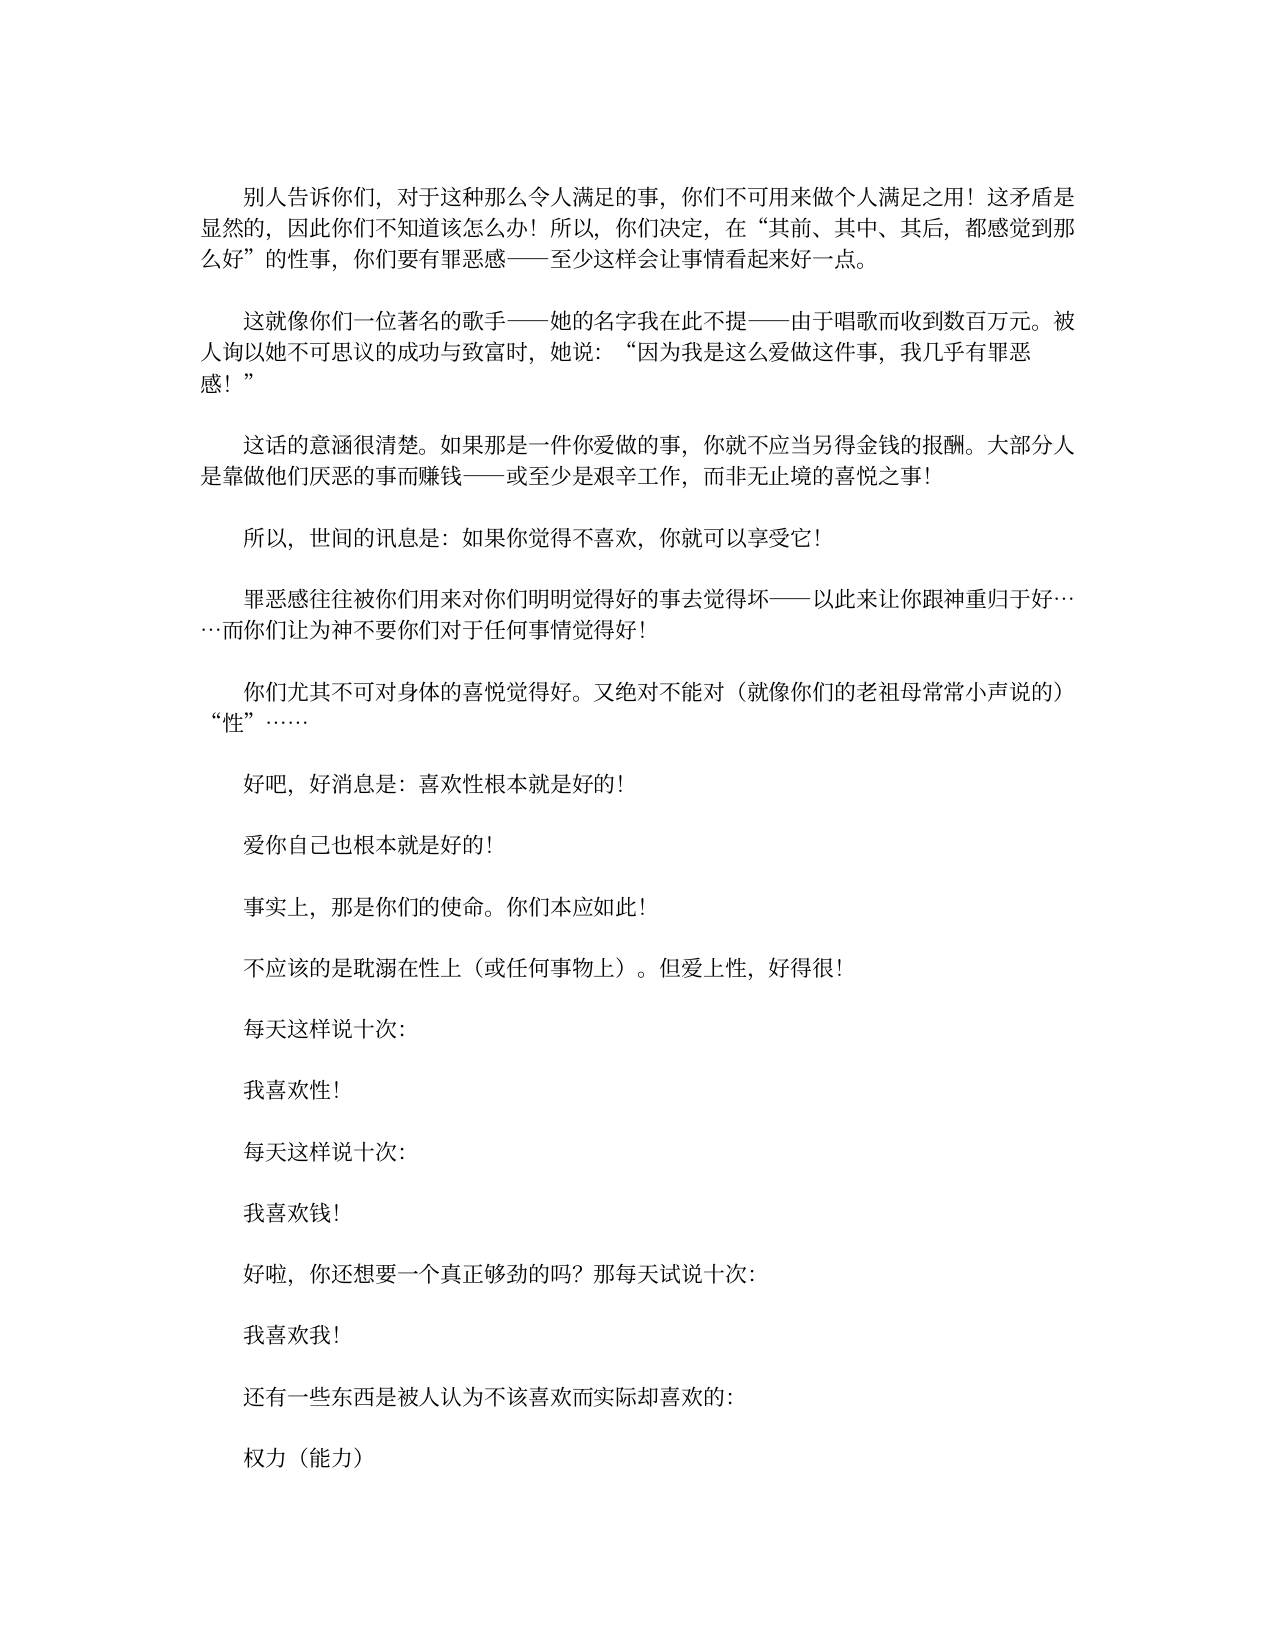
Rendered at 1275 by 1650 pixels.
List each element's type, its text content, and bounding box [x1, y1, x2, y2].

text 这就像你们一位著名的歌手——她的名字我在此不提——由于唱歌而收到数百万元。被人询以她不可思议的成功与致富时，她说：“因为我是这么爱做这件事，我几乎有罪恶感！” [200, 304, 1075, 398]
text 好啦，你还想要一个真正够劲的吗？那每天试说十次： [200, 1257, 1075, 1289]
text 罪恶感往往被你们用来对你们明明觉得好的事去觉得坏——以此来让你跟神重归于好……而你们让为神不要你们对于任何事情觉得好！ [200, 582, 1075, 645]
text 爱你自己也根本就是好的！ [200, 829, 1075, 860]
text 还有一些东西是被人认为不该喜欢而实际却喜欢的： [200, 1380, 1075, 1411]
text 好吧，好消息是：喜欢性根本就是好的！ [200, 767, 1075, 799]
text 事实上，那是你们的使命。你们本应如此！ [200, 890, 1075, 921]
text 你们尤其不可对身体的喜悦觉得好。又绝对不能对（就像你们的老祖母常常小声说的）“性”…… [200, 675, 1075, 738]
text 我喜欢钱！ [200, 1196, 1075, 1228]
text 我喜欢性！ [200, 1074, 1075, 1105]
text 所以，世间的讯息是：如果你觉得不喜欢，你就可以享受它！ [200, 521, 1075, 552]
text 不应该的是耽溺在性上（或任何事物上）。但爱上性，好得很！ [200, 951, 1075, 983]
text 每天这样说十次： [200, 1135, 1075, 1166]
text 这话的意涵很清楚。如果那是一件你爱做的事，你就不应当另得金钱的报酬。大部分人是靠做他们厌恶的事而赚钱——或至少是艰辛工作，而非无止境的喜悦之事！ [200, 428, 1075, 491]
text 别人告诉你们，对于这种那么令人满足的事，你们不可用来做个人满足之用！这矛盾是显然的，因此你们不知道该怎么办！所以，你们决定，在“其前、其中、其后，都感觉到那么好”的性事，你们要有罪恶感——至少这样会让事情看起来好一点。 [200, 180, 1075, 274]
text 我喜欢我！ [200, 1319, 1075, 1350]
text 权力（能力） [200, 1441, 1075, 1473]
text 每天这样说十次： [200, 1012, 1075, 1044]
